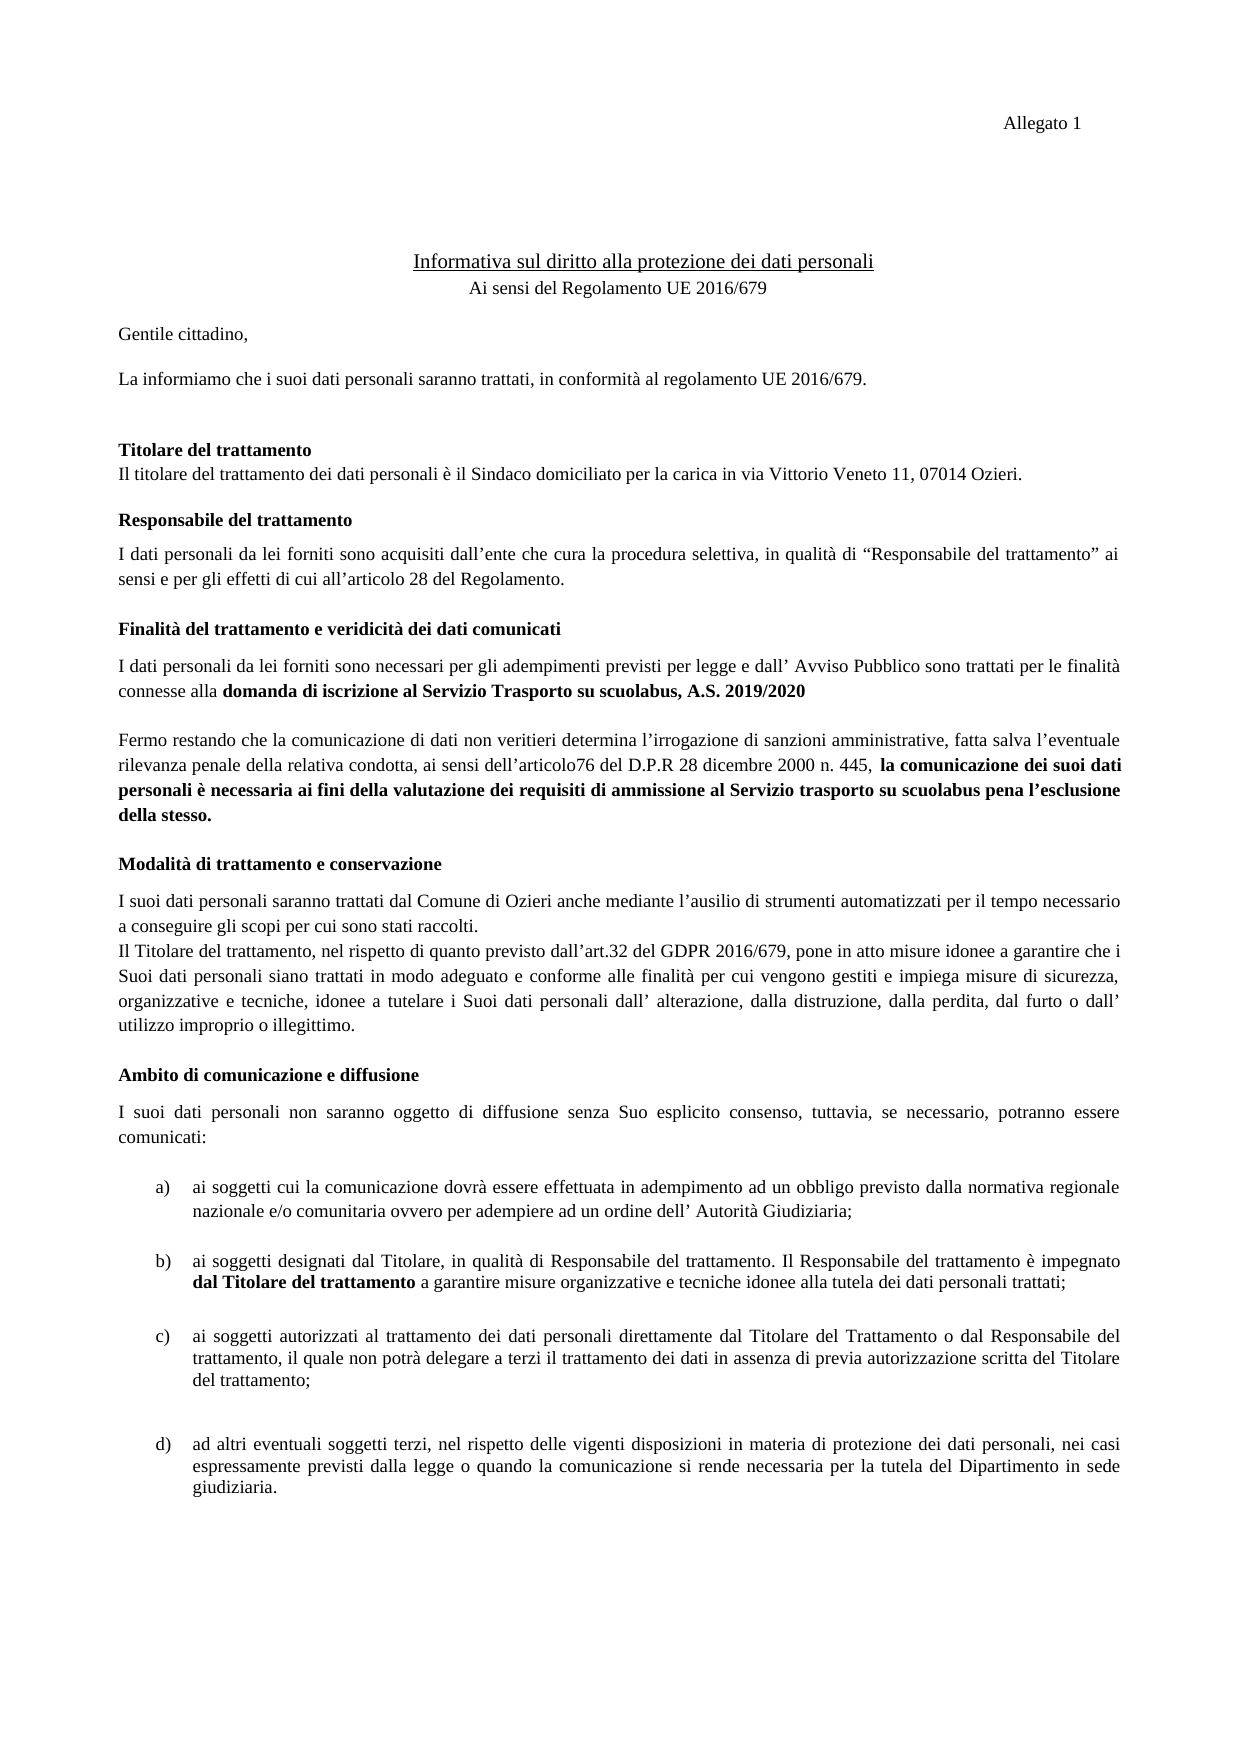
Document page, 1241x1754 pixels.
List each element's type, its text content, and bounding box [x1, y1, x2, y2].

text Titolare del trattamento [118, 438, 1122, 460]
text Il Titolare del trattamento, nel rispetto di quanto previsto dall’art.32 del GDPR 2016/679, pone in atto misure idonee a garantire che i Suoi dati personali siano trattati in modo adeguato e conforme alle finalità per cui vengono gestiti e impiega misure di sicurezza, organizzative e tecniche, idonee a tutelare i Suoi dati personali dall’ alterazione, dalla distruzione, dalla perdita, dal furto o dall’ utilizzo improprio o illegittimo. [118, 940, 1122, 1036]
list ai soggetti designati dal Titolare, in qualità di Responsabile del trattamento. Il Responsabile del trattamento è impegnato dal Titolare del trattamento a garantire misure organizzative e tecniche idonee alla tutela dei dati personali trattati; [155, 1250, 1122, 1293]
text I dati personali da lei forniti sono acquisiti dall’ente che cura la procedura selettiva, in qualità di “Responsabile del trattamento” ai sensi e per gli effetti di cui all’articolo 28 del Regolamento. [118, 543, 1122, 589]
text Informativa sul diritto alla protezione dei dati personali [118, 249, 1122, 273]
text Gentile cittadino, [118, 322, 1122, 344]
list ad altri eventuali soggetti terzi, nel rispetto delle vigenti disposizioni in materia di protezione dei dati personali, nei casi espressamente previsti dalla legge o quando la comunicazione si rende necessaria per la tutela del Dipartimento in sede giudiziaria. [155, 1433, 1122, 1498]
text I suoi dati personali saranno trattati dal Comune di Ozieri anche mediante l’ausilio di strumenti automatizzati per il tempo necessario a conseguire gli scopi per cui sono stati raccolti. [118, 890, 1122, 937]
text Modalità di trattamento e conservazione [118, 853, 1122, 874]
text Allegato 1 [929, 112, 1122, 134]
text Ambito di comunicazione e diffusione [118, 1064, 1122, 1085]
text La informiamo che i suoi dati personali saranno trattati, in conformità al regolamento UE 2016/679. [118, 368, 1122, 390]
text Ai sensi del Regolamento UE 2016/679 [118, 277, 1122, 298]
list ai soggetti cui la comunicazione dovrà essere effettuata in adempimento ad un obbligo previsto dalla normativa regionale nazionale e/o comunitaria ovvero per adempiere ad un ordine dell’ Autorità Giudiziaria; [155, 1176, 1122, 1222]
text Finalità del trattamento e veridicità dei dati comunicati [118, 617, 1122, 639]
text I suoi dati personali non saranno oggetto di diffusione senza Suo esplicito consenso, tuttavia, se necessario, potranno essere comunicati: [118, 1101, 1122, 1147]
text I dati personali da lei forniti sono necessari per gli adempimenti previsti per legge e dall’ Avviso Pubblico sono trattati per le finalità connesse alla domanda di iscrizione al Servizio Trasporto su scuolabus, A.S. 2019/2020 [118, 655, 1122, 701]
text Fermo restando che la comunicazione di dati non veritieri determina l’irrogazione di sanzioni amministrative, fatta salva l’eventuale rilevanza penale della relativa condotta, ai sensi dell’articolo76 del D.P.R 28 dicembre 2000 n. 445, la comunicazione dei suoi dati personali è necessaria ai fini della valutazione dei requisiti di ammissione al Servizio trasporto su scuolabus pena l’esclusione della stesso. [118, 729, 1122, 825]
text Il titolare del trattamento dei dati personali è il Sindaco domiciliato per la carica in via Vittorio Veneto 11, 07014 Ozieri. [118, 463, 1122, 485]
text Responsabile del trattamento [118, 509, 1122, 531]
list ai soggetti autorizzati al trattamento dei dati personali direttamente dal Titolare del Trattamento o dal Responsabile del trattamento, il quale non potrà delegare a terzi il trattamento dei dati in assenza di previa autorizzazione scritta del Titolare del trattamento; [155, 1325, 1122, 1390]
